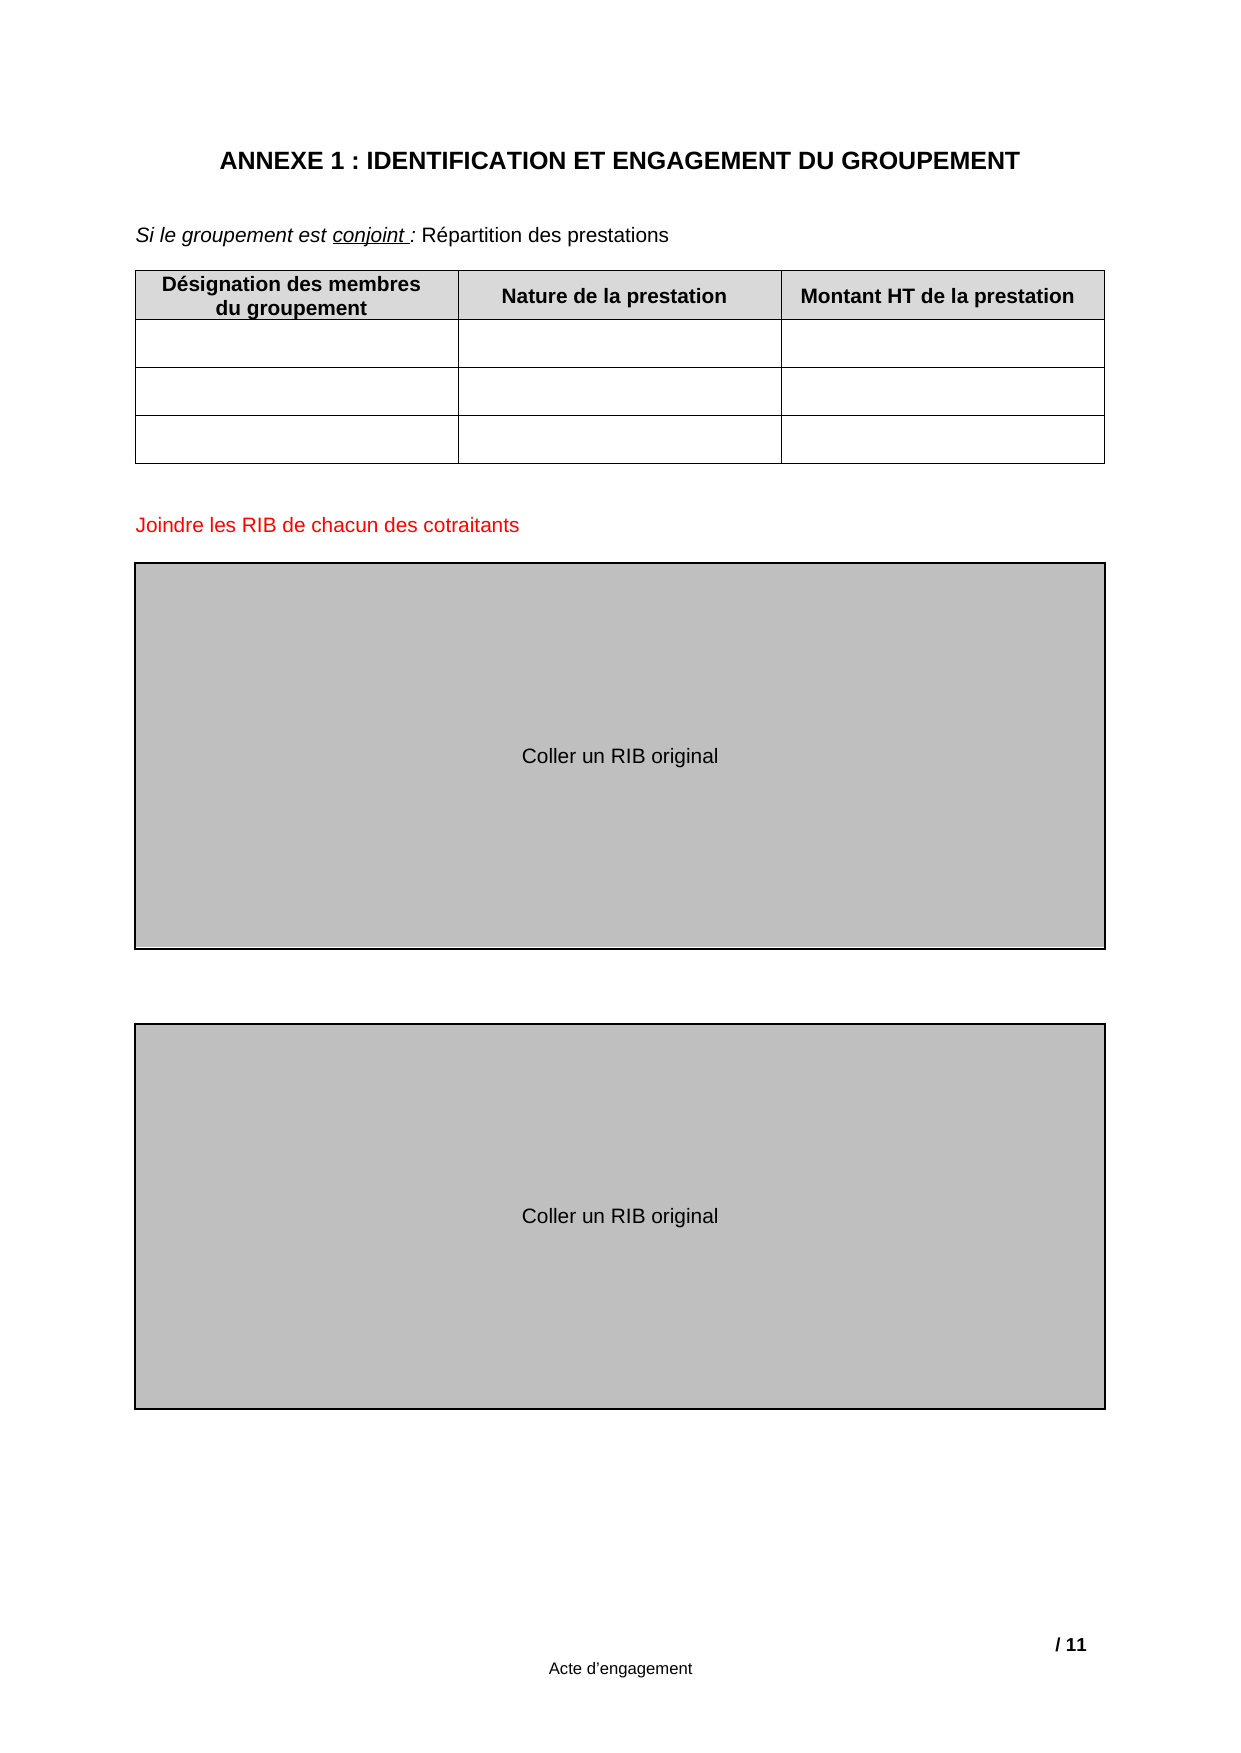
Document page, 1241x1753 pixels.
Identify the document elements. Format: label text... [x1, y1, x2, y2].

table_cell [782, 368, 1104, 415]
table_cell [782, 416, 1104, 463]
table_cell [459, 368, 781, 415]
table_cell [459, 320, 781, 367]
text ANNEXE 1 : IDENTIFICATION ET ENGAGEMENT DU GROUPEMENT [135, 146, 1105, 174]
table_header Coller un RIB original [136, 1025, 1104, 1408]
table_header Coller un RIB original [136, 564, 1104, 947]
table_cell [136, 320, 458, 367]
table_cell [136, 368, 458, 415]
text Si le groupement est conjoint : Répartition des prestations [135, 222, 1093, 246]
table_header Nature de la prestation [459, 271, 781, 319]
table_header Désignation des membres du groupement [136, 271, 458, 319]
table_header Montant HT de la prestation [782, 271, 1104, 319]
table_cell [136, 416, 458, 463]
table_cell [459, 416, 781, 463]
table_cell [782, 320, 1104, 367]
text Joindre les RIB de chacun des cotraitants [135, 513, 1105, 537]
